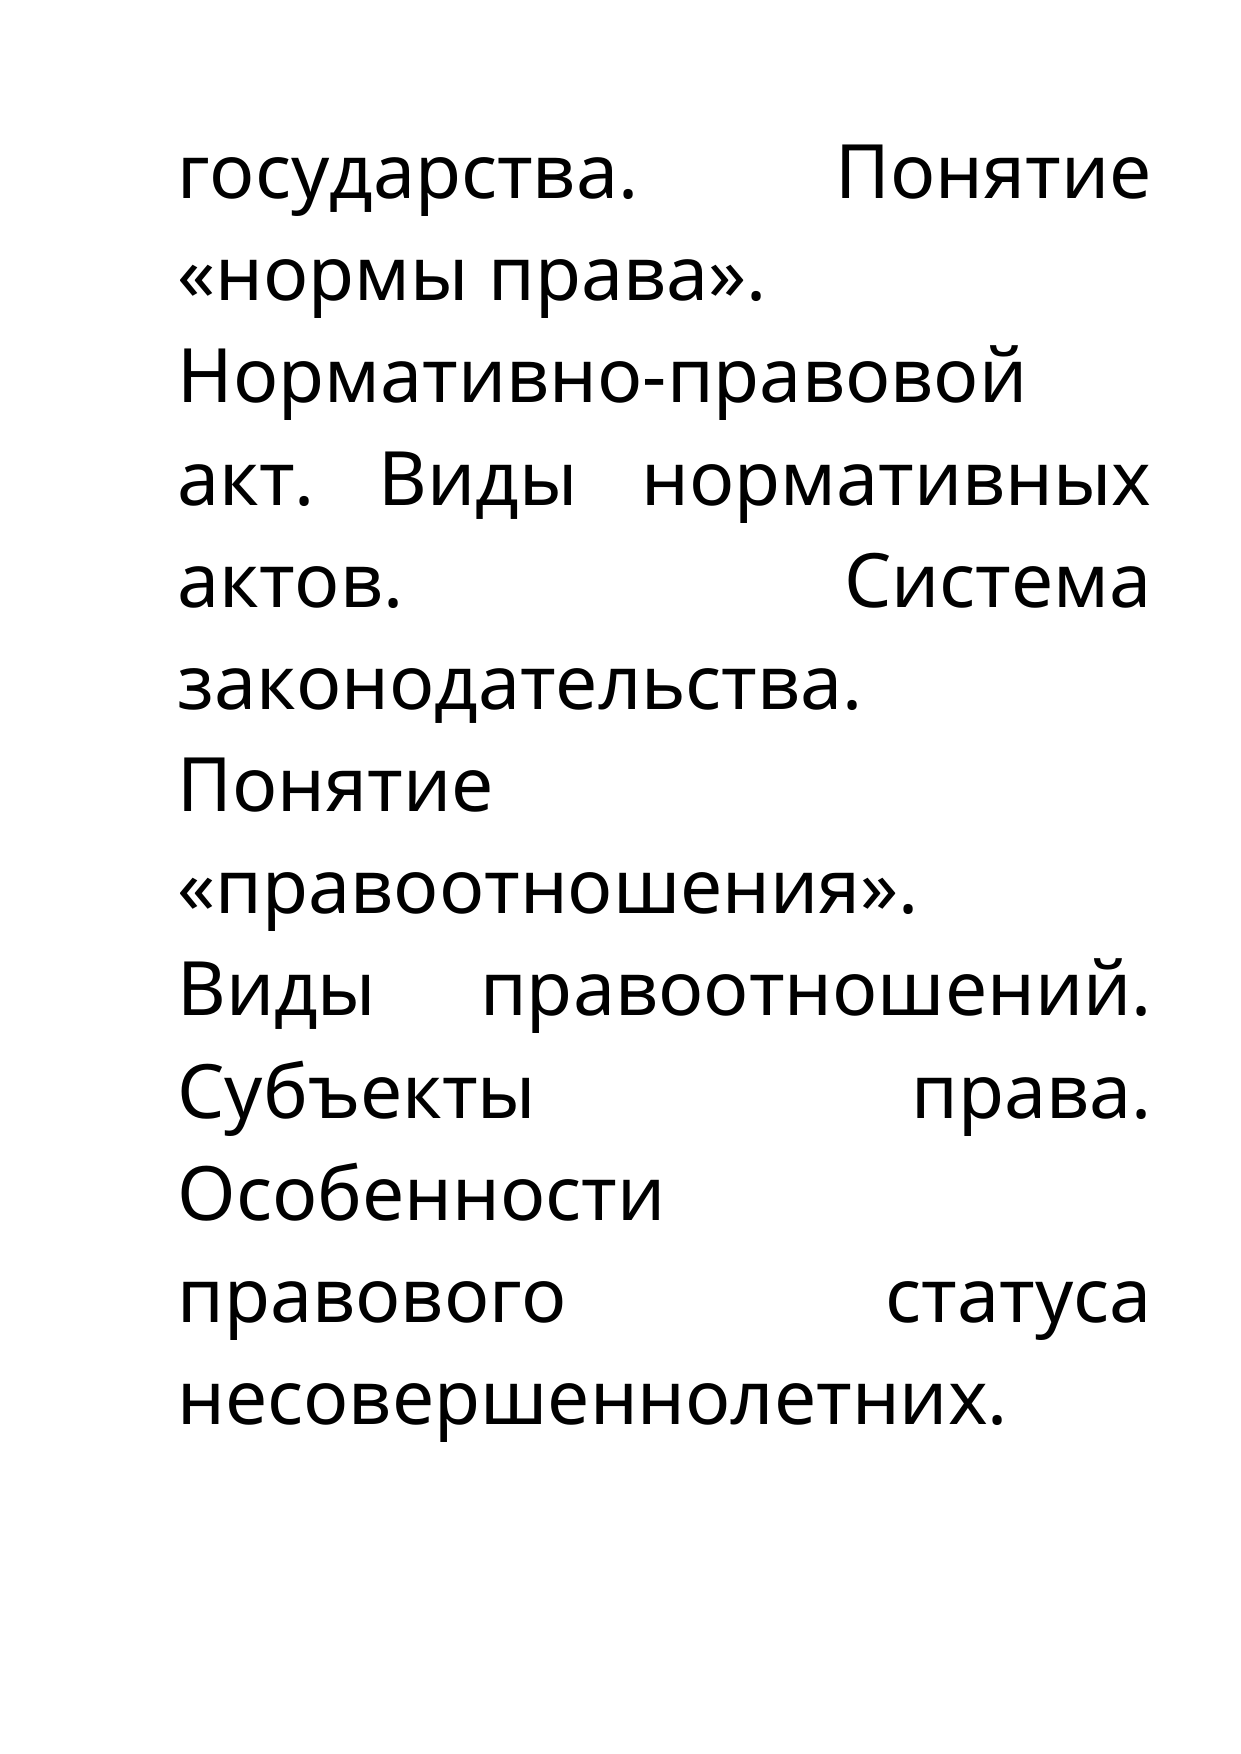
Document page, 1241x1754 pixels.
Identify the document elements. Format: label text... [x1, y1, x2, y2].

text правового статуса несовершеннолетних. [177, 1242, 1152, 1447]
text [177, 118, 1152, 322]
text Нормативно-правовой акт. Виды нормативных актов. Система законодательства. [177, 322, 1152, 731]
text Понятие «правоотношения». Виды правоотношений. Субъекты права. Особенности [177, 731, 1152, 1242]
